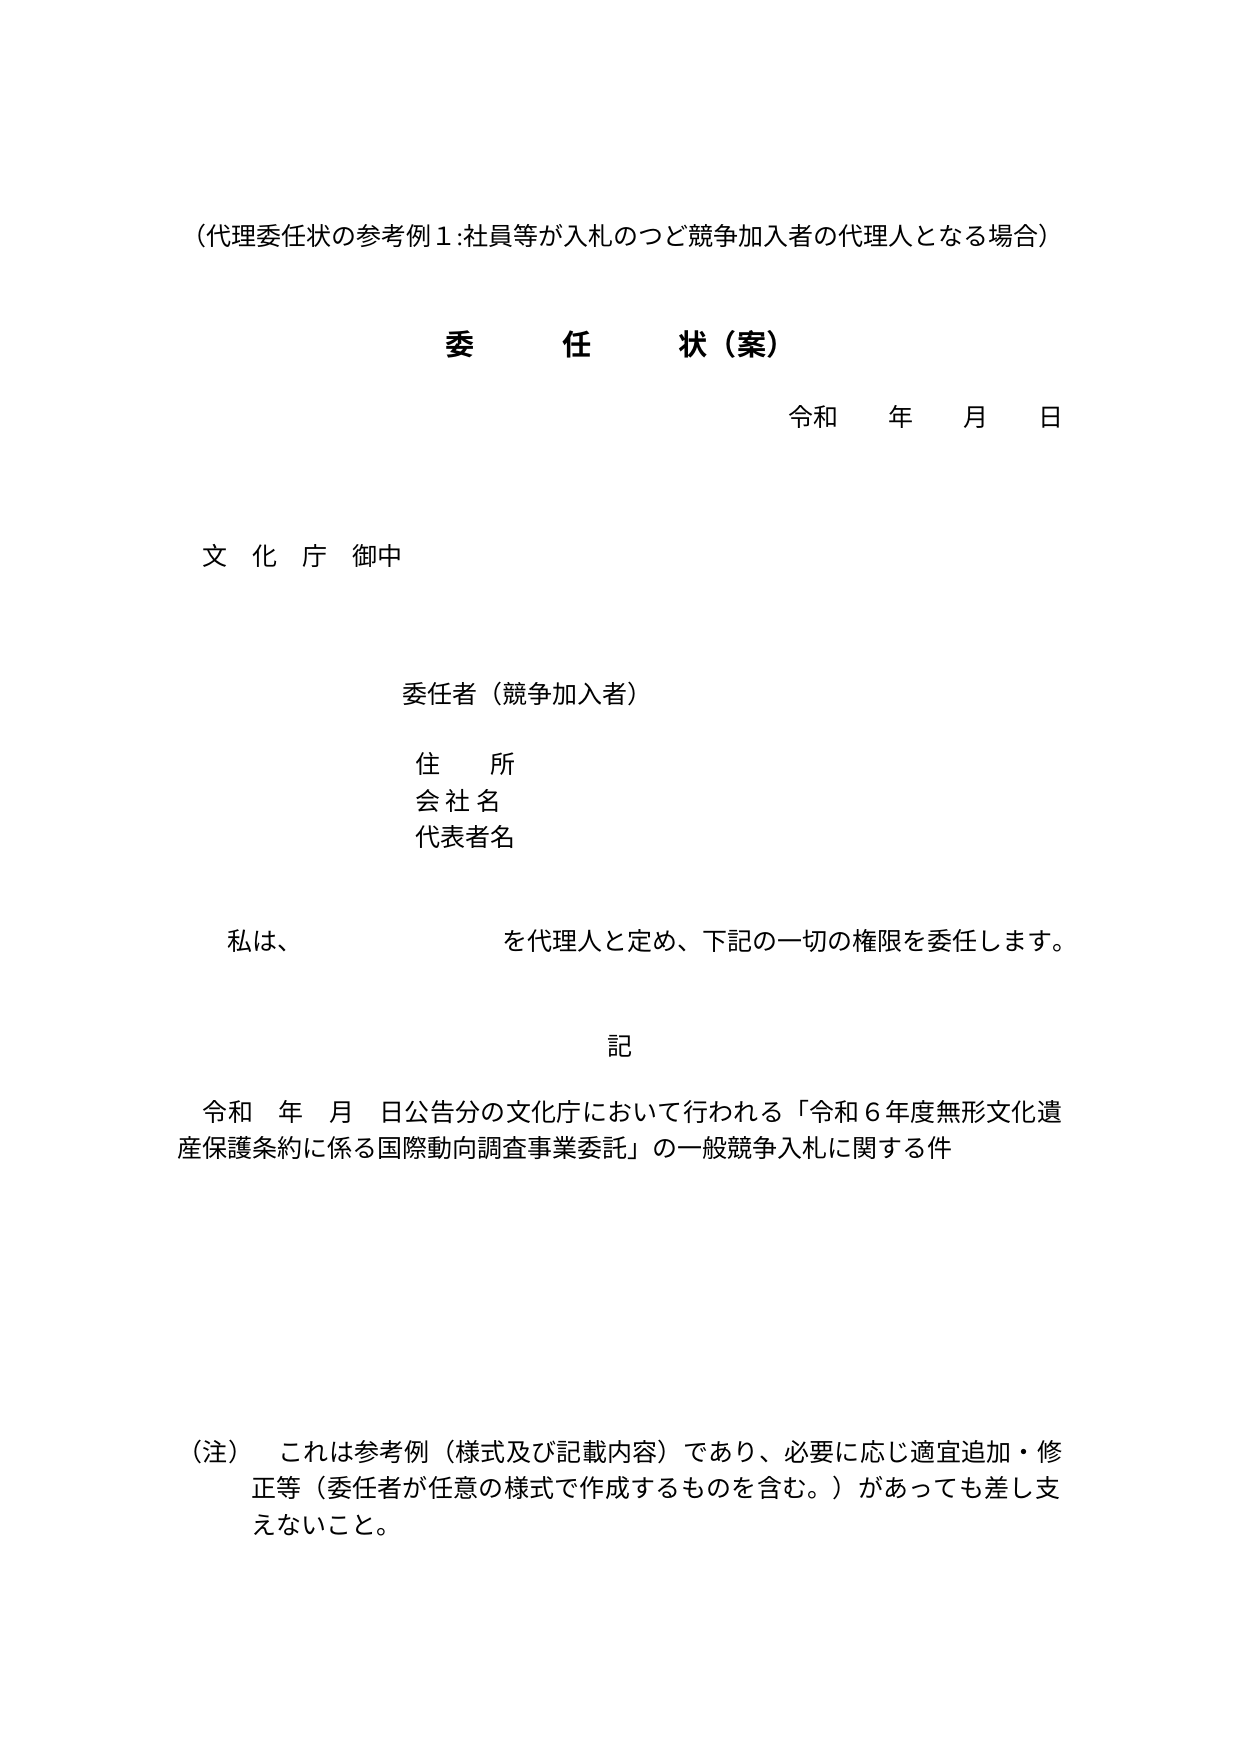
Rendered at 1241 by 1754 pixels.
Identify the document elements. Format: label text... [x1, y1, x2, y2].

text （代理委任状の参考例１:社員等が入札のつど競争加入者の代理人となる場合） [177, 217, 1063, 253]
text 委任者（競争加入者） [177, 674, 1063, 711]
text 代表者名 [177, 817, 1063, 853]
text 令和 年 月 日 [177, 397, 1063, 434]
text 住 所 [177, 745, 1063, 781]
text 令和 年 月 日公告分の文化庁において行われる「令和６年度無形文化遺産保護条約に係る国際動向調査事業委託」の一般競争入札に関する件 [177, 1092, 1063, 1164]
text 会 社 名 [177, 781, 1063, 817]
text （注） これは参考例（様式及び記載内容）であり、必要に応じ適宜追加・修正等（委任者が任意の様式で作成するものを含む。）があっても差し支えないこと。 [177, 1433, 1063, 1541]
text 委 任 状（案） [177, 321, 1063, 363]
text 文 化 庁 御中 [177, 536, 1063, 572]
text 私は、 を代理人と定め、下記の一切の権限を委任します。 [177, 922, 1063, 958]
text 記 [177, 1026, 1063, 1062]
